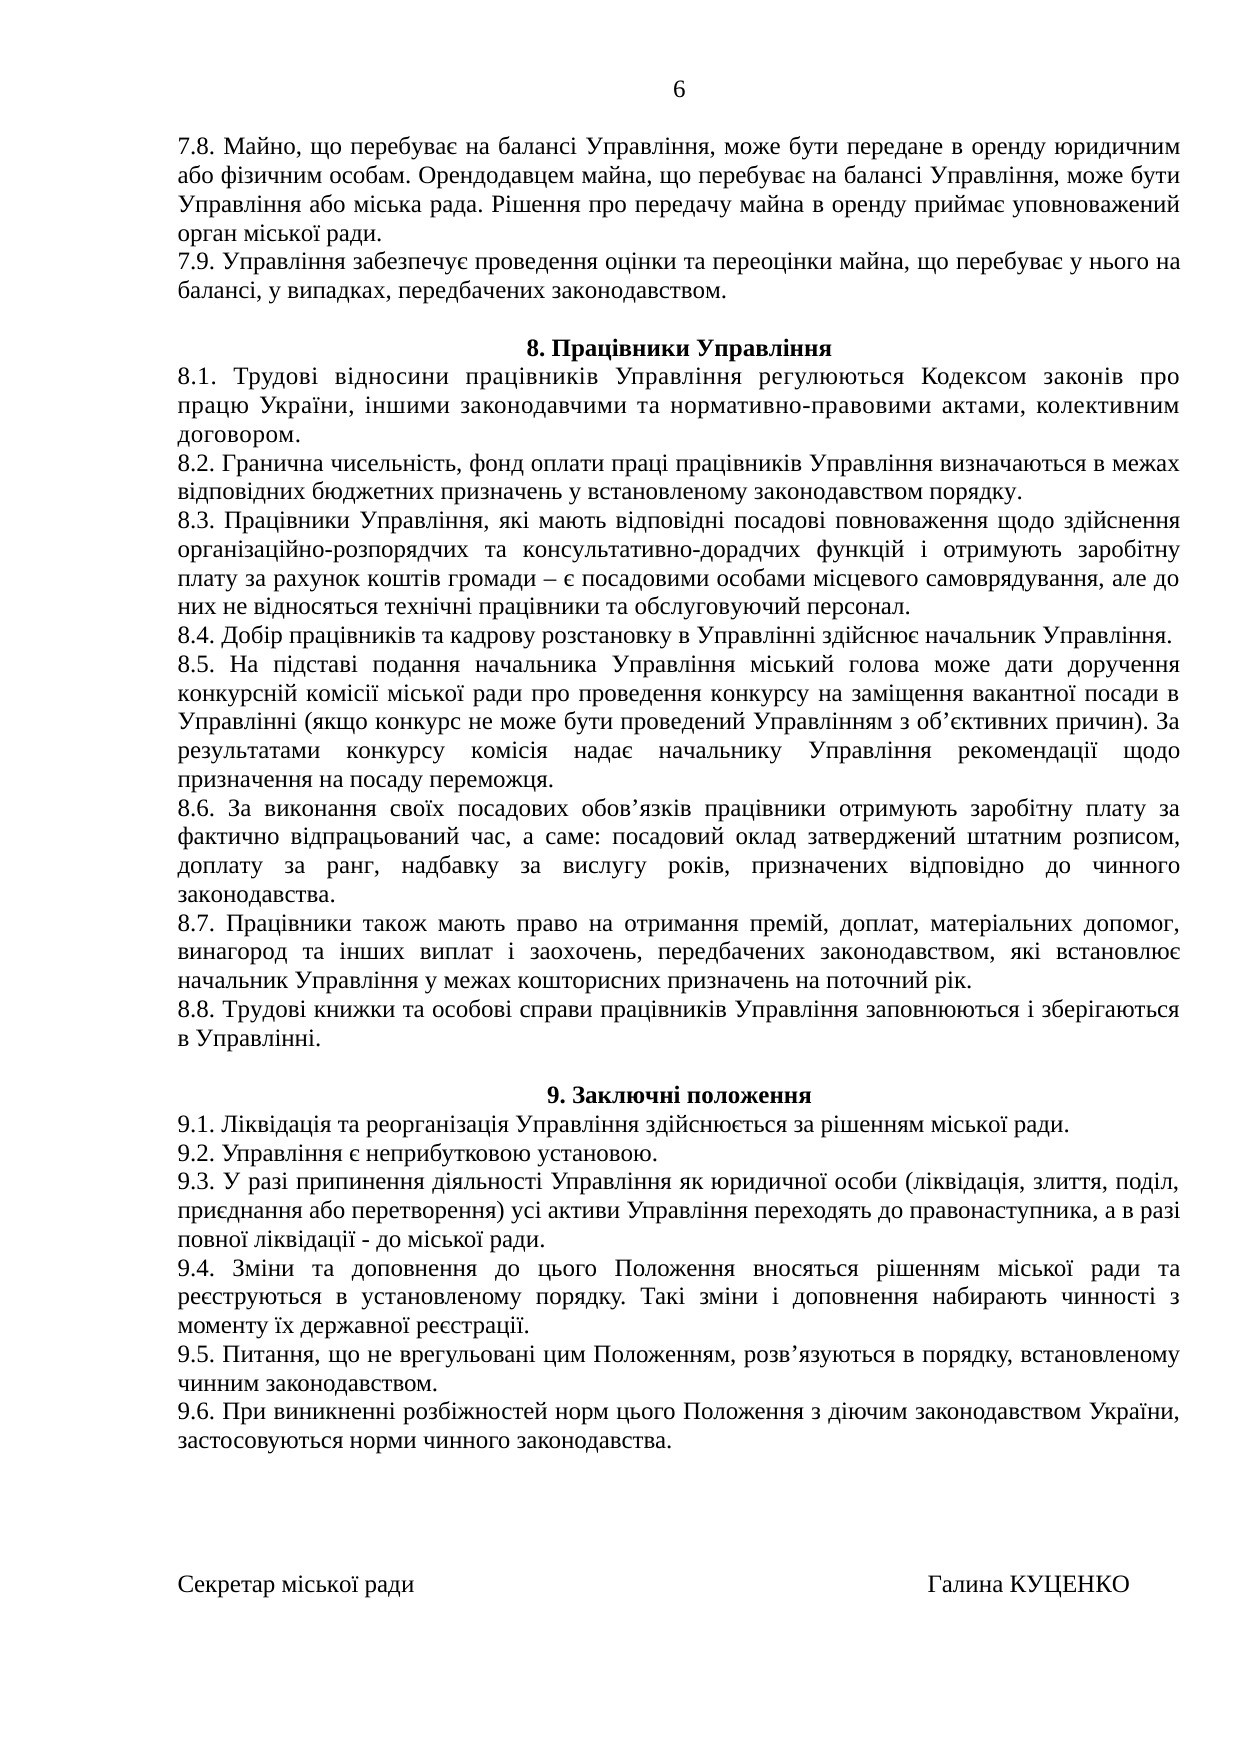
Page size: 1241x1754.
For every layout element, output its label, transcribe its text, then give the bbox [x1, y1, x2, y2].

text 9.4. Зміни та доповнення до цього Положення вносяться рішенням міської ради та реєструються в установленому порядку. Такі зміни і доповнення набирають чинності з моменту їх державної реєстрації. [177, 1253, 1181, 1339]
text 9.1. Ліквідація та реорганізація Управління здійснюється за рішенням міської ради. [177, 1109, 1181, 1138]
text 9.2. Управління є неприбутковою установою. [177, 1138, 1181, 1166]
text 8.7. Працівники також мають право на отримання премій, доплат, матеріальних допомог, винагород та інших виплат і заохочень, передбачених законодавством, які встановлює начальник Управління у межах кошторисних призначень на поточний рік. [177, 908, 1181, 994]
text Секретар міської ради Галина КУЦЕНКО [177, 1569, 1181, 1598]
text 9. Заключні положення [177, 1080, 1181, 1109]
text 7.8. Майно, що перебуває на балансі Управління, може бути передане в оренду юридичним або фізичним особам. Орендодавцем майна, що перебуває на балансі Управління, може бути Управління або міська рада. Рішення про передачу майна в оренду приймає уповноважений орган міської ради. [177, 131, 1181, 246]
text 8.8. Трудові книжки та особові справи працівників Управління заповнюються і зберігаються в Управлінні. [177, 994, 1181, 1051]
text 7.9. Управління забезпечує проведення оцінки та переоцінки майна, що перебуває у нього на балансі, у випадках, передбачених законодавством. [177, 246, 1181, 304]
text 8.3. Працівники Управління, які мають відповідні посадові повноваження щодо здійснення організаційно-розпорядчих та консультативно-дорадчих функцій і отримують заробітну плату за рахунок коштів громади – є посадовими особами місцевого самоврядування, але до них не відносяться технічні працівники та обслуговуючий персонал. [177, 505, 1181, 620]
text 8. Працівники Управління [177, 333, 1181, 361]
text 9.5. Питання, що не врегульовані цим Положенням, розв’язуються в порядку, встановленому чинним законодавством. [177, 1339, 1181, 1396]
text 8.5. На підставі подання начальника Управління міський голова може дати доручення конкурсній комісії міської ради про проведення конкурсу на заміщення вакантної посади в Управлінні (якщо конкурс не може бути проведений Управлінням з об’єктивних причин). За результатами конкурсу комісія надає начальнику Управління рекомендації щодо призначення на посаду переможця. [177, 649, 1181, 793]
text 8.2. Гранична чисельність, фонд оплати праці працівників Управління визначаються в межах відповідних бюджетних призначень у встановленому законодавством порядку. [177, 448, 1181, 505]
text 8.4. Добір працівників та кадрову розстановку в Управлінні здійснює начальник Управління. [177, 620, 1181, 649]
text 9.6. При виникненні розбіжностей норм цього Положення з діючим законодавством України, застосовуються норми чинного законодавства. [177, 1396, 1181, 1454]
text 8.1. Трудові відносини працівників Управління регулюються Кодексом законів про працю України, іншими законодавчими та нормативно-правовими актами, колективним договором. [177, 361, 1181, 448]
text 9.3. У разі припинення діяльності Управління як юридичної особи (ліквідація, злиття, поділ, приєднання або перетворення) усі активи Управління переходять до правонаступника, а в разі повної ліквідації - до міської ради. [177, 1166, 1181, 1253]
text 8.6. За виконання своїх посадових обов’язків працівники отримують заробітну плату за фактично відпрацьований час, а саме: посадовий оклад затверджений штатним розписом, доплату за ранг, надбавку за вислугу років, призначених відповідно до чинного законодавства. [177, 793, 1181, 908]
